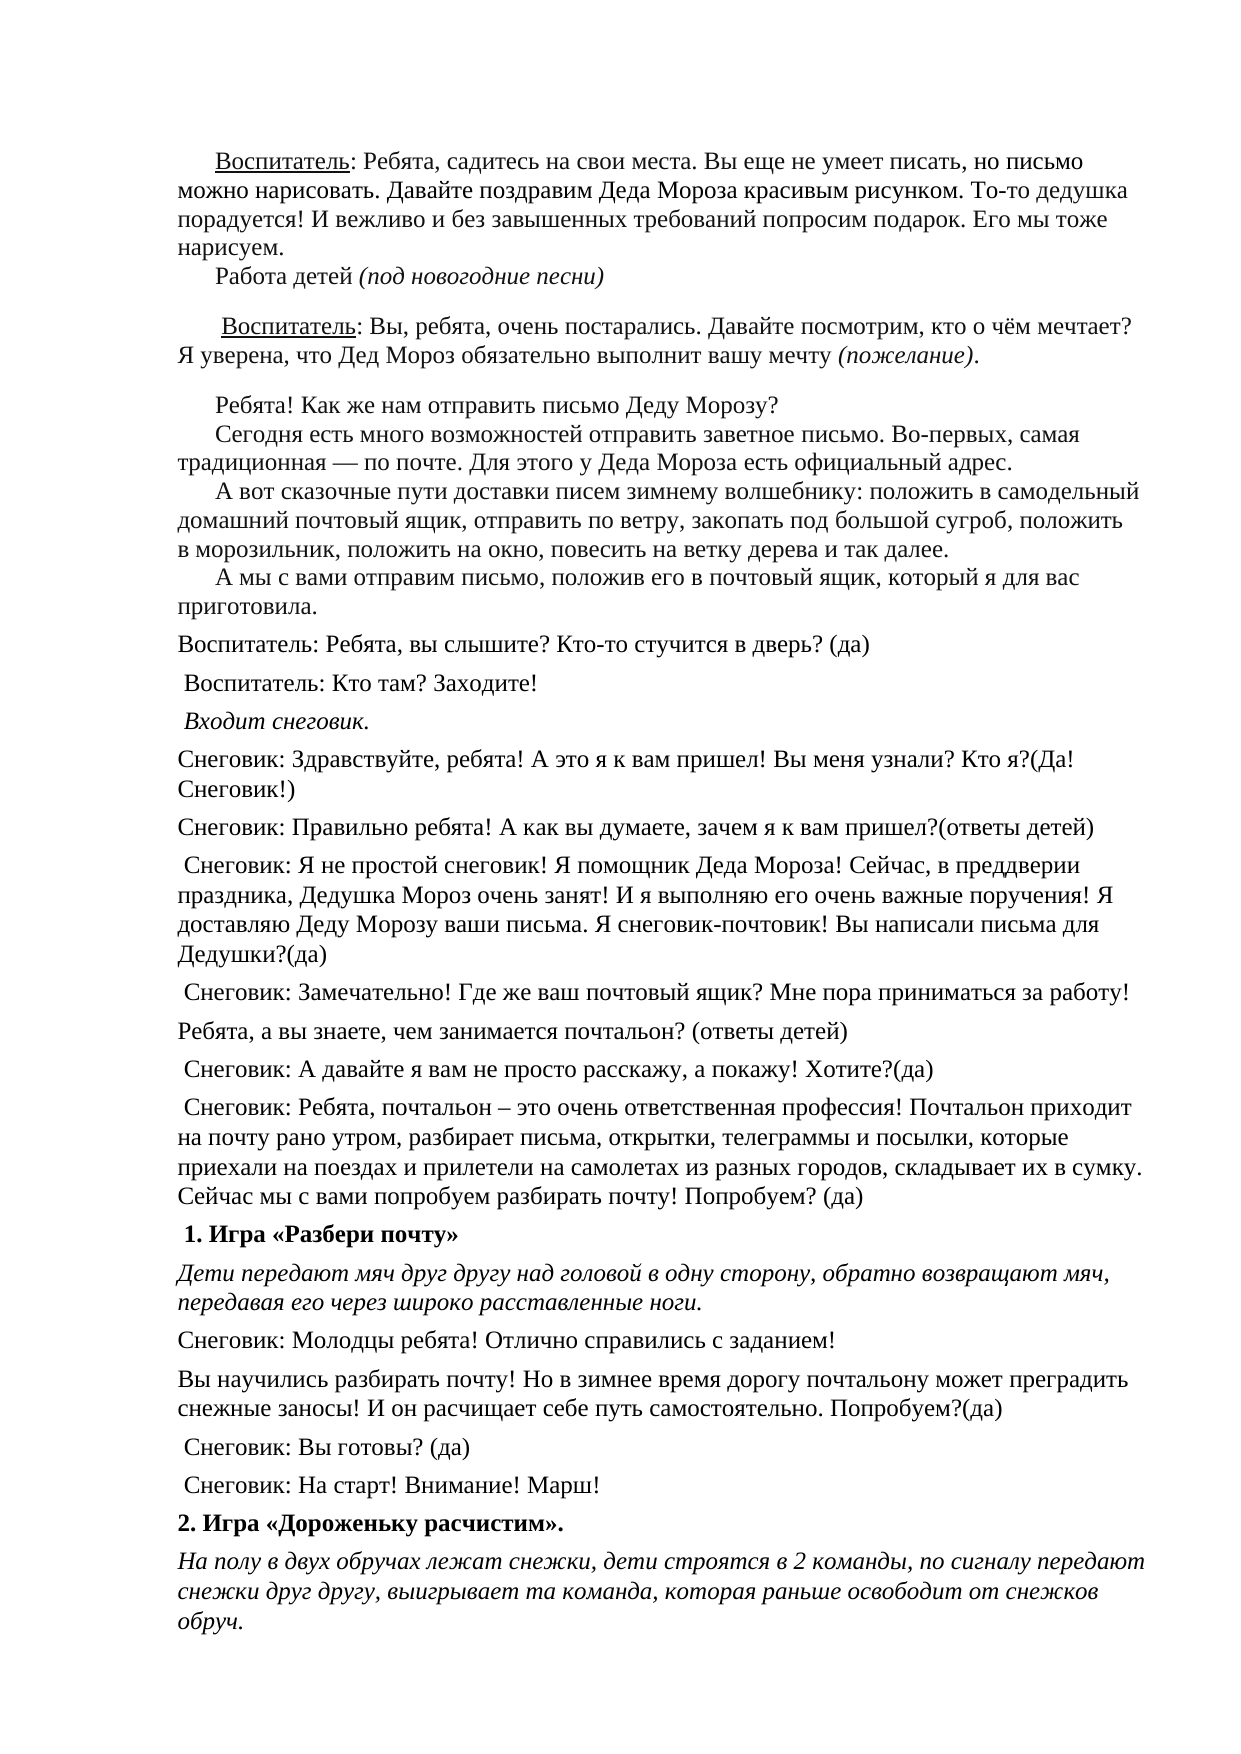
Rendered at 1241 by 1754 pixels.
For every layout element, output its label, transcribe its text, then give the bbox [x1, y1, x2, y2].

text Снеговик: На старт! Внимание! Марш! [177, 1469, 1152, 1499]
text Работа детей (под новогодние песни) [177, 261, 1152, 290]
text Снеговик: Молодцы ребята! Отлично справились с заданием! [177, 1325, 1152, 1354]
text А вот сказочные пути доставки писем зимнему волшебнику: положить в самодельный домашний почтовый ящик, отправить по ветру, закопать под большой сугроб, положить в морозильник, положить на окно, повесить на ветку дерева и так далее. [177, 476, 1152, 562]
text Дети передают мяч друг другу над головой в одну сторону, обратно возвращают мяч, передавая его через широко расставленные ноги. [177, 1257, 1152, 1316]
text Сегодня есть много возможностей отправить заветное письмо. Во-первых, самая традиционная — по почте. Для этого у Деда Мороза есть официальный адрес. [177, 419, 1152, 476]
text Снеговик: Здравствуйте, ребята! А это я к вам пришел! Вы меня узнали? Кто я?(Да! Снеговик!) [177, 743, 1152, 802]
text Ребята, а вы знаете, чем занимается почтальон? (ответы детей) [177, 1015, 1152, 1044]
text Снеговик: Правильно ребята! А как вы думаете, зачем я к вам пришел?(ответы детей) [177, 811, 1152, 841]
text Снеговик: Вы готовы? (да) [177, 1431, 1152, 1461]
text А мы с вами отправим письмо, положив его в почтовый ящик, который я для вас приготовила. [177, 562, 1152, 620]
text Ребята! Как же нам отправить письмо Деду Морозу? [177, 390, 1152, 419]
text На полу в двух обручах лежат снежки, дети строятся в 2 команды, по сигналу передают снежки друг другу, выигрывает та команда, которая раньше освободит от снежков обруч. [177, 1546, 1152, 1634]
text 1. Игра «Разбери почту» [177, 1218, 1152, 1248]
text Воспитатель: Ребята, садитесь на свои места. Вы еще не умеет писать, но письмо можно нарисовать. Давайте поздравим Деда Мороза красивым рисунком. То-то дедушка порадуется! И вежливо и без завышенных требований попросим подарок. Его мы тоже нарисуем. [177, 146, 1152, 261]
text Вы научились разбирать почту! Но в зимнее время дорогу почтальону может преградить снежные заносы! И он расчищает себе путь самостоятельно. Попробуем?(да) [177, 1363, 1152, 1422]
text Воспитатель: Кто там? Заходите! [177, 667, 1152, 696]
text Воспитатель: Ребята, вы слышите? Кто-то стучится в дверь? (да) [177, 628, 1152, 658]
text 2. Игра «Дороженьку расчистим». [177, 1507, 1152, 1537]
text Снеговик: А давайте я вам не просто расскажу, а покажу! Хотите?(да) [177, 1053, 1152, 1083]
text Снеговик: Замечательно! Где же ваш почтовый ящик? Мне пора приниматься за работу! [177, 977, 1152, 1006]
text Снеговик: Ребята, почтальон – это очень ответственная профессия! Почтальон приходит на почту рано утром, разбирает письма, открытки, телеграммы и посылки, которые приехали на поездах и прилетели на самолетах из разных городов, складывает их в сумку. Сейчас мы с вами попробуем разбирать почту! Попробуем? (да) [177, 1091, 1152, 1210]
text Воспитатель: Вы, ребята, очень постарались. Давайте посмотрим, кто о чём мечтает? Я уверена, что Дед Мороз обязательно выполнит вашу мечту (пожелание). [177, 311, 1152, 369]
text Входит снеговик. [177, 705, 1152, 734]
text Снеговик: Я не простой снеговик! Я помощник Деда Мороза! Сейчас, в преддверии праздника, Дедушка Мороз очень занят! И я выполняю его очень важные поручения! Я доставляю Деду Морозу ваши письма. Я снеговик-почтовик! Вы написали письма для Дедушки?(да) [177, 849, 1152, 968]
